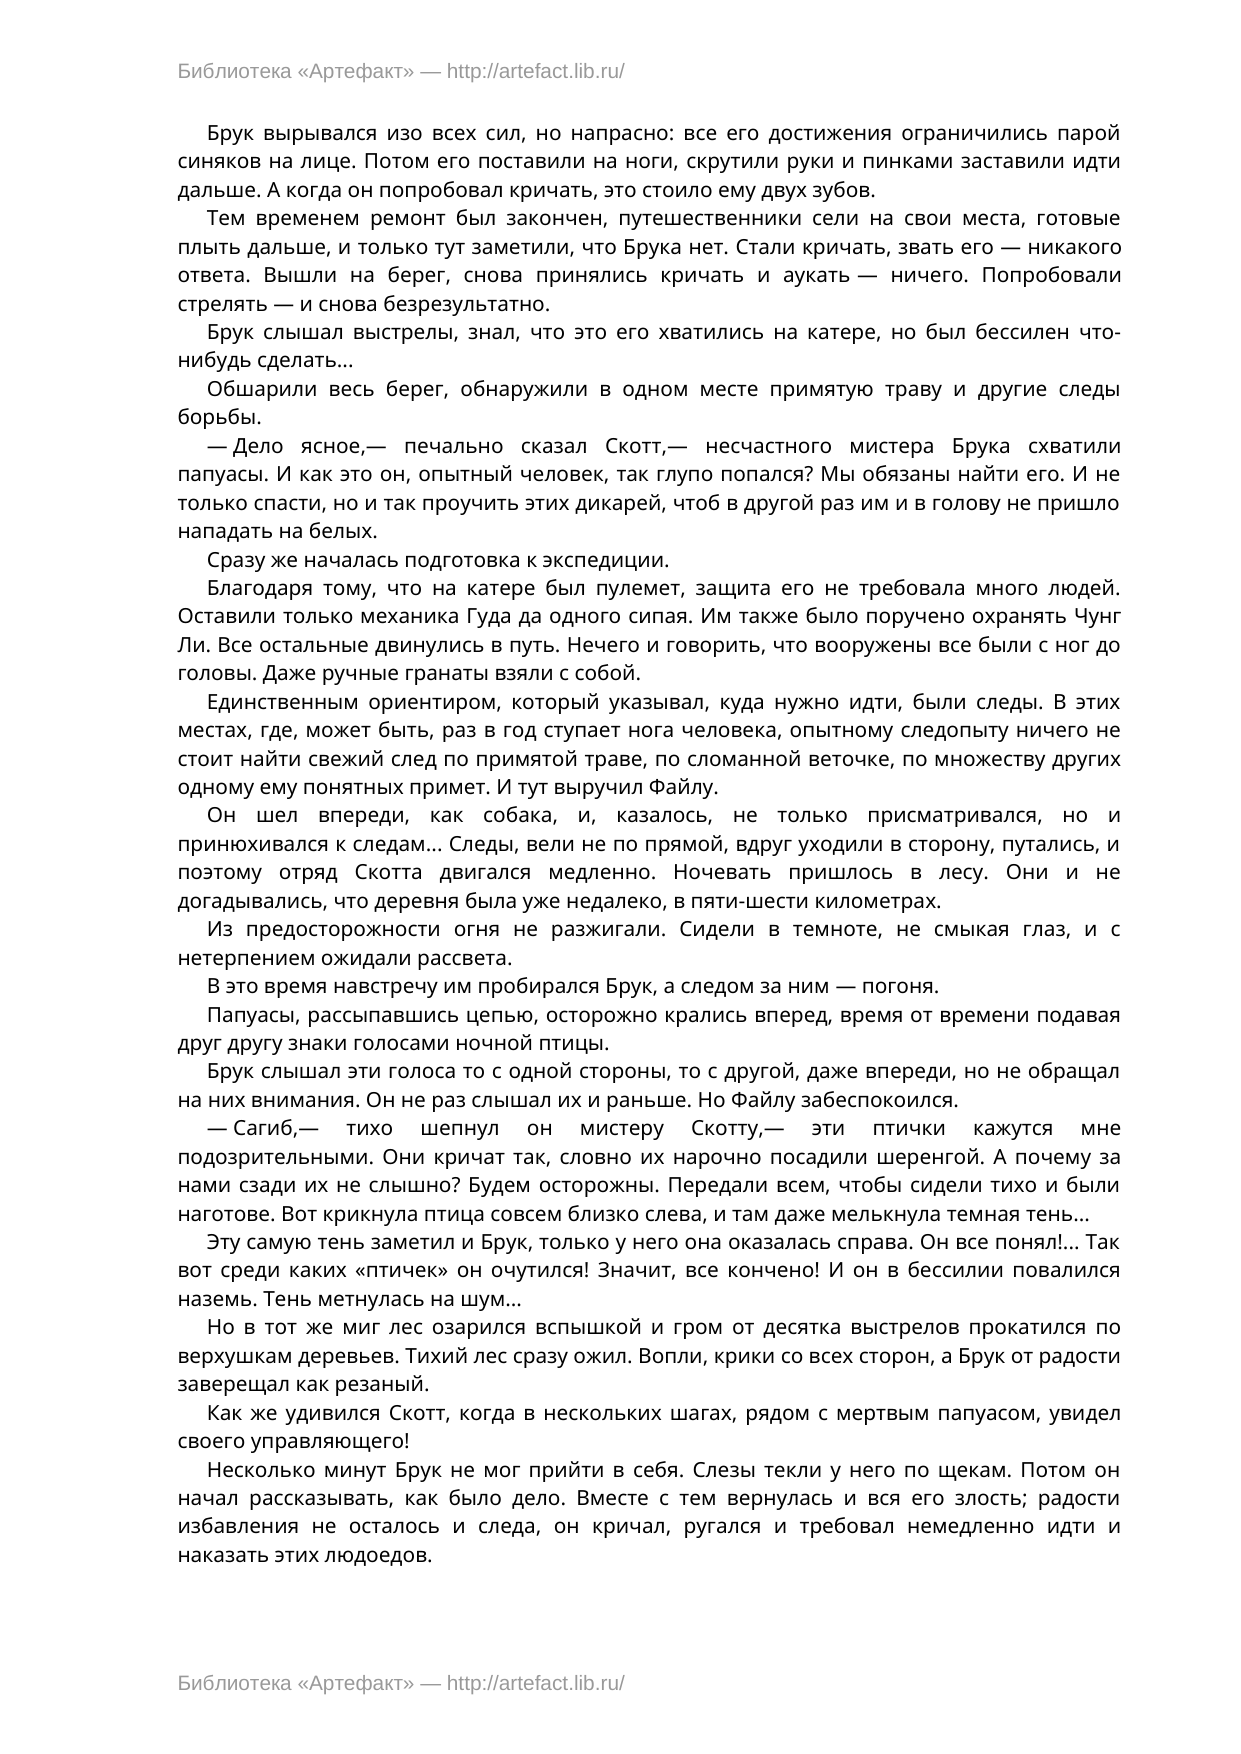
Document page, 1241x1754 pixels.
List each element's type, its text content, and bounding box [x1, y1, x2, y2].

text — Дело ясное,— печально сказал Скотт,— несчастного мистера Брука схватили папуасы. И как это он, опытный человек, так глупо попался? Мы обязаны найти его. И не только спасти, но и так проучить этих дикарей, чтоб в другой раз им и в голову не пришло нападать на белых. [177, 431, 1122, 545]
text Единственным ориентиром, который указывал, куда нужно идти, были следы. В этих местах, где, может быть, раз в год ступает нога человека, опытному следопыту ничего не стоит найти свежий след по примятой траве, по сломанной веточке, по множеству других одному ему понятных примет. И тут выручил Файлу. [177, 687, 1122, 801]
text Тем временем ремонт был закончен, путешественники сели на свои места, готовые плыть дальше, и только тут заметили, что Брука нет. Стали кричать, звать его — никакого ответа. Вышли на берег, снова принялись кричать и аукать — ничего. Попробовали стрелять — и снова безрезультатно. [177, 203, 1122, 317]
text Он шел впереди, как собака, и, казалось, не только присматривался, но и принюхивался к следам... Следы, вели не по прямой, вдруг уходили в сторону, путались, и поэтому отряд Скотта двигался медленно. Ночевать пришлось в лесу. Они и не догадывались, что деревня была уже недалеко, в пяти-шести километрах. [177, 801, 1122, 914]
text Благодаря тому, что на катере был пулемет, защита его не требовала много людей. Оставили только механика Гуда да одного сипая. Им также было поручено охранять Чунг Ли. Все остальные двинулись в путь. Нечего и говорить, что вооружены все были с ног до головы. Даже ручные гранаты взяли с собой. [177, 573, 1122, 687]
text Папуасы, рассыпавшись цепью, осторожно крались вперед, время от времени подавая друг другу знаки голосами ночной птицы. [177, 1000, 1122, 1057]
text Брук слышал выстрелы, знал, что это его хватились на катере, но был бессилен что-нибудь сделать... [177, 317, 1122, 374]
text Брук слышал эти голоса то с одной стороны, то с другой, даже впереди, но не обращал на них внимания. Он не раз слышал их и раньше. Но Файлу забеспокоился. [177, 1057, 1122, 1113]
text Но в тот же миг лес озарился вспышкой и гром от десятка выстрелов прокатился по верхушкам деревьев. Тихий лес сразу ожил. Вопли, крики со всех сторон, а Брук от радости заверещал как резаный. [177, 1312, 1122, 1398]
text Брук вырывался изо всех сил, но напрасно: все его достижения ограничились парой синяков на лице. Потом его поставили на ноги, скрутили руки и пинками заставили идти дальше. А когда он попробовал кричать, это стоило ему двух зубов. [177, 118, 1122, 203]
text Из предосторожности огня не разжигали. Сидели в темноте, не смыкая глаз, и с нетерпением ожидали рассвета. [177, 914, 1122, 971]
text Обшарили весь берег, обнаружили в одном месте примятую траву и другие следы борьбы. [177, 374, 1122, 431]
text Эту самую тень заметил и Брук, только у него она оказалась справа. Он все понял!... Так вот среди каких «птичек» он очутился! Значит, все кончено! И он в бессилии повалился наземь. Тень метнулась на шум... [177, 1227, 1122, 1312]
text Сразу же началась подготовка к экспедиции. [177, 545, 1122, 573]
text — Сагиб,— тихо шепнул он мистеру Скотту,— эти птички кажутся мне подозрительными. Они кричат так, словно их нарочно посадили шеренгой. А почему за нами сзади их не слышно? Будем осторожны. Передали всем, чтобы сидели тихо и были наготове. Вот крикнула птица совсем близко слева, и там даже мелькнула темная тень... [177, 1113, 1122, 1227]
text В это время навстречу им пробирался Брук, а следом за ним — погоня. [177, 971, 1122, 1000]
text Как же удивился Скотт, когда в нескольких шагах, рядом с мертвым папуасом, увидел своего управляющего! [177, 1398, 1122, 1455]
text Несколько минут Брук не мог прийти в себя. Слезы текли у него по щекам. Потом он начал рассказывать, как было дело. Вместе с тем вернулась и вся его злость; радости избавления не осталось и следа, он кричал, ругался и требовал немедленно идти и наказать этих людоедов. [177, 1455, 1122, 1568]
